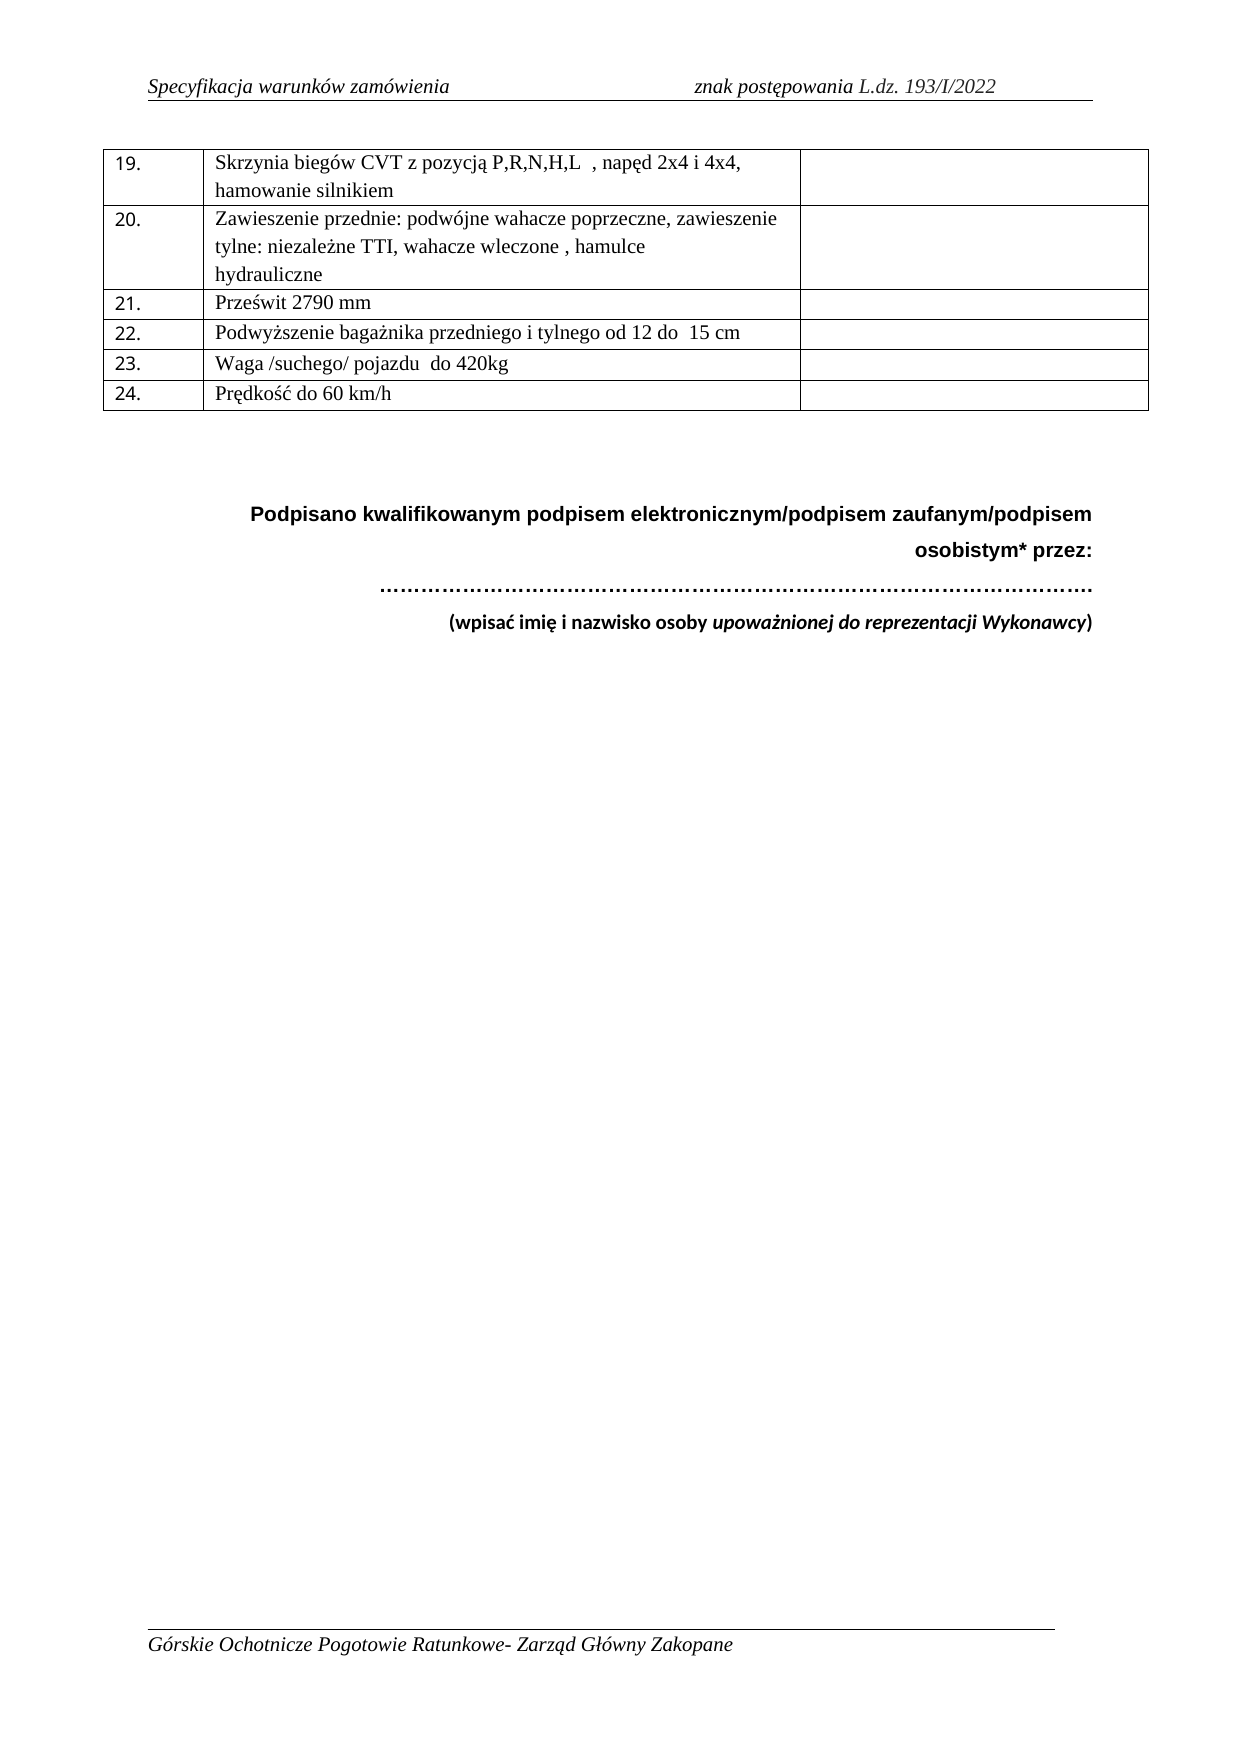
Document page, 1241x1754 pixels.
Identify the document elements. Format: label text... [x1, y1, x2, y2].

table_cell [801, 290, 1148, 319]
table_cell [801, 350, 1148, 379]
text Podpisano kwalifikowanym podpisem elektronicznym/podpisem zaufanym/podpisem osobistym* przez: [148, 501, 1093, 561]
table_cell Zawieszenie przednie: podwójne wahacze poprzeczne, zawieszenie tylne: niezależne TTI, wahacze wleczone , hamulce hydrauliczne [204, 206, 800, 289]
table_cell 20. [104, 206, 203, 289]
table_cell Skrzynia biegów CVT z pozycją P,R,N,H,L , napęd 2x4 i 4x4, hamowanie silnikiem [204, 150, 800, 205]
table_cell Prędkość do 60 km/h [204, 381, 800, 409]
table_cell [801, 206, 1148, 289]
table_cell 22. [104, 320, 203, 349]
text (wpisać imię i nazwisko osoby upoważnionej do reprezentacji Wykonawcy) [148, 609, 1093, 635]
table_cell [801, 320, 1148, 349]
table_cell Podwyższenie bagażnika przedniego i tylnego od 12 do 15 cm [204, 320, 800, 349]
table_cell [801, 381, 1148, 409]
table_cell 19. [104, 150, 203, 205]
table_cell [801, 150, 1148, 205]
table_cell 21. [104, 290, 203, 319]
table_cell Prześwit 2790 mm [204, 290, 800, 319]
text …………………………………………………………………………………………. [148, 573, 1093, 597]
table_cell 23. [104, 350, 203, 379]
table_cell Waga /suchego/ pojazdu do 420kg [204, 350, 800, 379]
table_cell 24. [104, 381, 203, 409]
